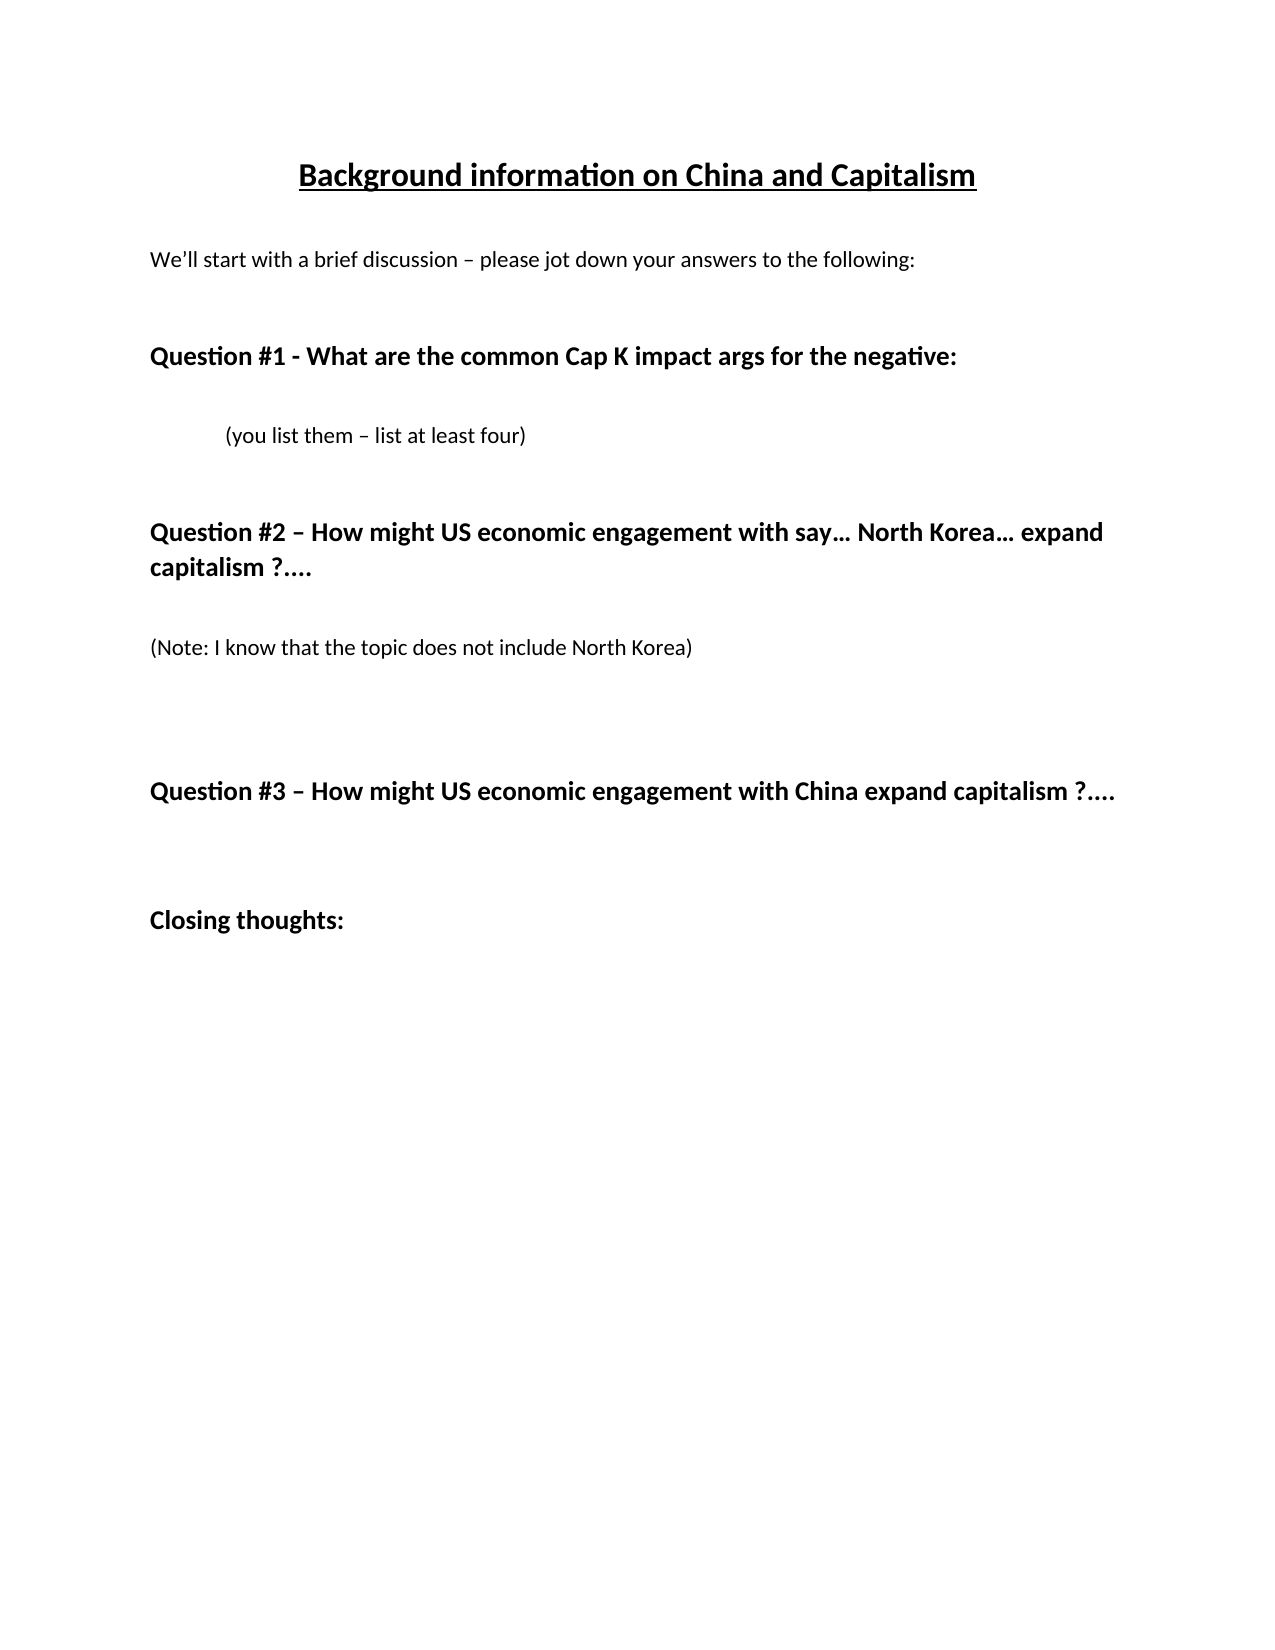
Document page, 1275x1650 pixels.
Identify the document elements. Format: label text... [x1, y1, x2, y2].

subtitle Question #2 – How might US economic engagement with say… North Korea… expand capitalism ?.... [150, 515, 1125, 584]
text (you list them – list at least four) [150, 421, 1125, 449]
text We’ll start with a brief discussion – please jot down your answers to the following: [150, 245, 1125, 273]
subtitle Question #1 - What are the common Cap K impact args for the negative: [150, 339, 1125, 372]
subtitle Background information on China and Capitalism [150, 154, 1125, 195]
subtitle Closing thoughts: [150, 903, 1125, 936]
text (Note: I know that the topic does not include North Korea) [150, 633, 1125, 661]
subtitle Question #3 – How might US economic engagement with China expand capitalism ?.... [150, 774, 1125, 807]
